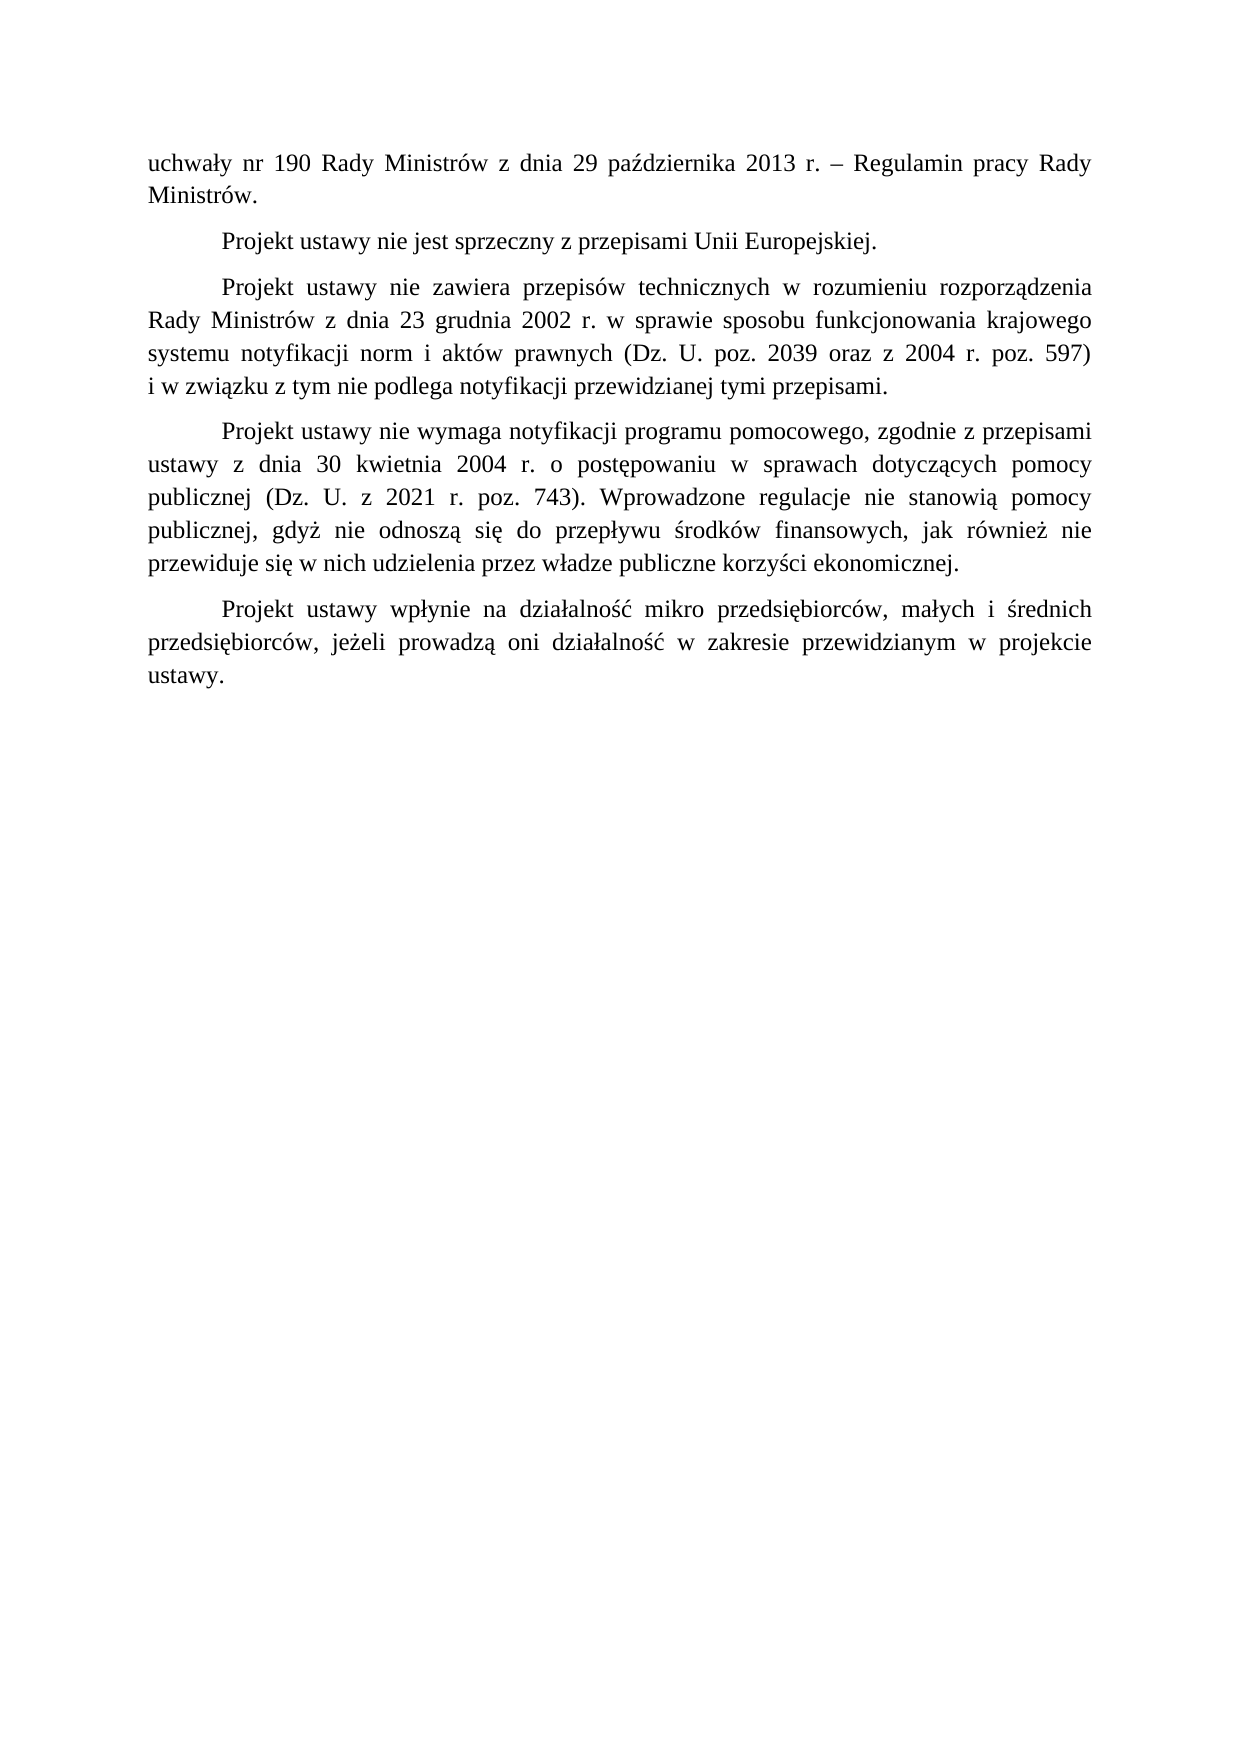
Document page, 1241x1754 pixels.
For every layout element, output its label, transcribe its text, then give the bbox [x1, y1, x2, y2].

text Projekt ustawy wpłynie na działalność mikro przedsiębiorców, małych i średnich przedsiębiorców, jeżeli prowadzą oni działalność w zakresie przewidzianym w projekcie ustawy. [148, 594, 1093, 689]
text Projekt ustawy nie jest sprzeczny z przepisami Unii Europejskiej. [148, 226, 1093, 255]
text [148, 148, 1093, 209]
text Projekt ustawy nie wymaga notyfikacji programu pomocowego, zgodnie z przepisami ustawy z dnia 30 kwietnia 2004 r. o postępowaniu w sprawach dotyczących pomocy publicznej (Dz. U. z 2021 r. poz. 743). Wprowadzone regulacje nie stanowią pomocy publicznej, gdyż nie odnoszą się do przepływu środków finansowych, jak również nie przewiduje się w nich udzielenia przez władze publiczne korzyści ekonomicznej. [148, 416, 1093, 577]
text Projekt ustawy nie zawiera przepisów technicznych w rozumieniu rozporządzenia Rady Ministrów z dnia 23 grudnia 2002 r. w sprawie sposobu funkcjonowania krajowego systemu notyfikacji norm i aktów prawnych (Dz. U. poz. 2039 oraz z 2004 r. poz. 597) i w związku z tym nie podlega notyfikacji przewidzianej tymi przepisami. [148, 272, 1093, 399]
